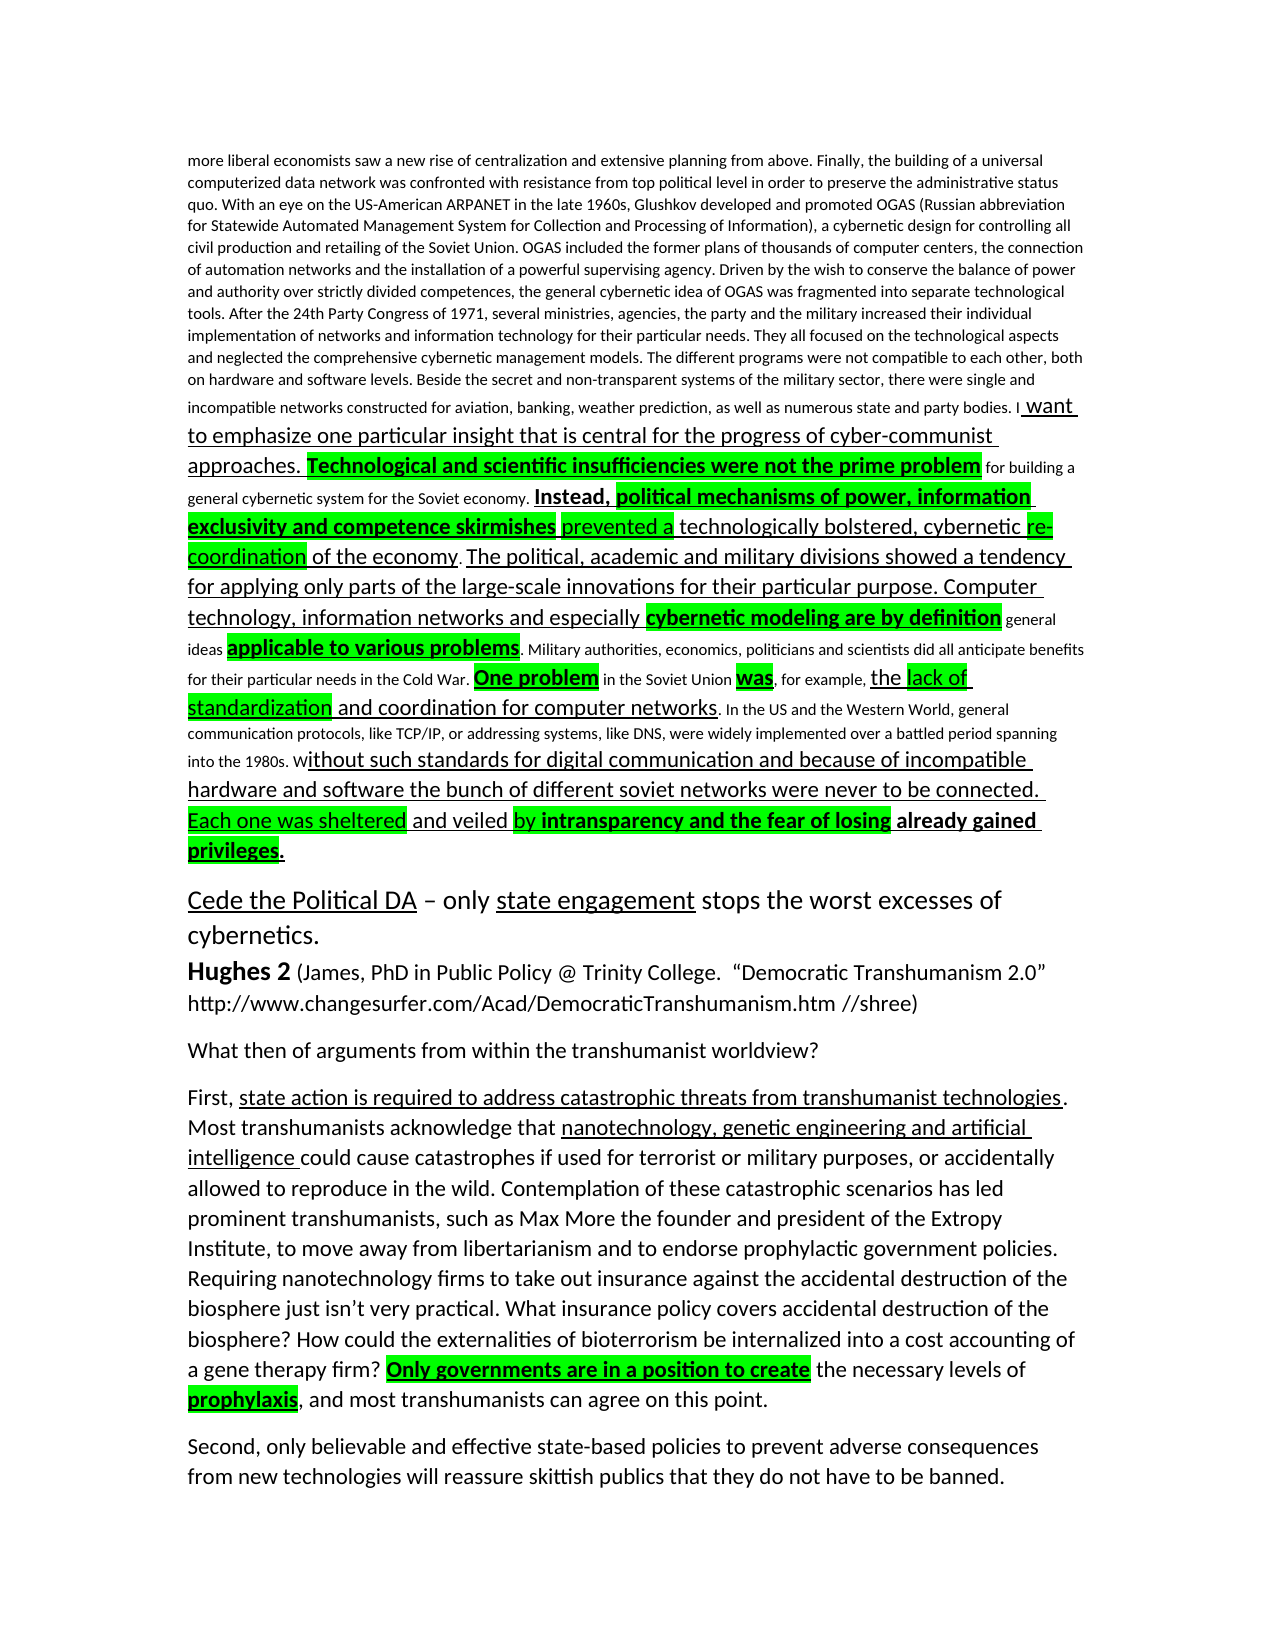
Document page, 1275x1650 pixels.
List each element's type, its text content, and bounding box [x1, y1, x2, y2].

text First, state action is required to address catastrophic threats from transhumanist technologies. Most transhumanists acknowledge that nanotechnology, genetic engineering and artificial intelligence could cause catastrophes if used for terrorist or military purposes, or accidentally allowed to reproduce in the wild. Contemplation of these catastrophic scenarios has led prominent transhumanists, such as Max More the founder and president of the Extropy Institute, to move away from libertarianism and to endorse prophylactic government policies. Requiring nanotechnology firms to take out insurance against the accidental destruction of the biosphere just isn’t very practical. What insurance policy covers accidental destruction of the biosphere? How could the externalities of bioterrorism be internalized into a cost accounting of a gene therapy firm? Only governments are in a position to create the necessary levels of prophylaxis, and most transhumanists can agree on this point. [187, 1083, 1087, 1413]
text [187, 150, 1087, 864]
text What then of arguments from within the transhumanist worldview? [187, 1036, 1087, 1064]
subtitle Cede the Political DA – only state engagement stops the worst excesses of cybernetics. [187, 883, 1087, 952]
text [187, 1432, 1087, 1490]
text Hughes 2 (James, PhD in Public Policy @ Trinity College. “Democratic Transhumanism 2.0” http://www.changesurfer.com/Acad/DemocraticTranshumanism.htm //shree) [187, 954, 1087, 1017]
